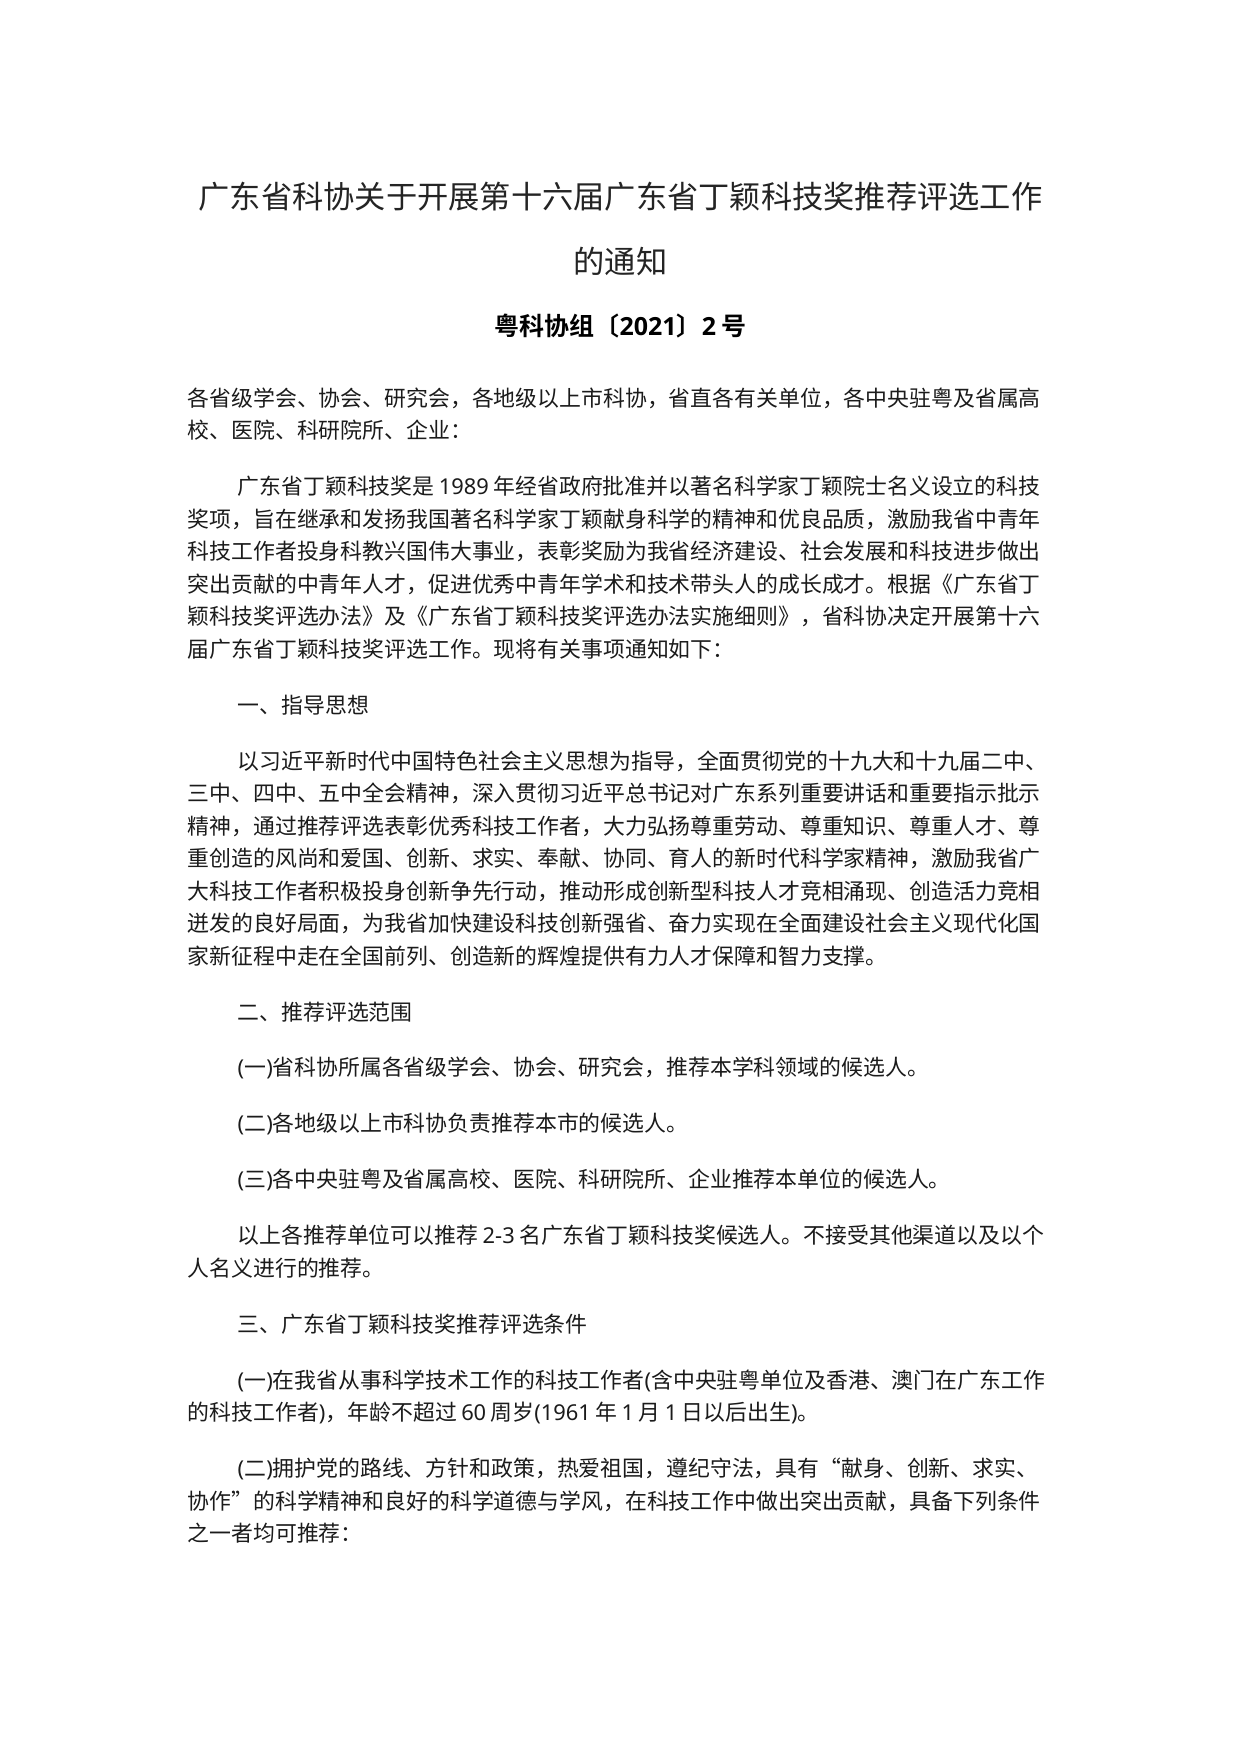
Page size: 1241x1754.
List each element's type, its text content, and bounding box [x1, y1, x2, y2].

text (二)各地级以上市科协负责推荐本市的候选人。 [187, 1106, 1053, 1138]
text 以习近平新时代中国特色社会主义思想为指导，全面贯彻党的十九大和十九届二中、三中、四中、五中全会精神，深入贯彻习近平总书记对广东系列重要讲话和重要指示批示精神，通过推荐评选表彰优秀科技工作者，大力弘扬尊重劳动、尊重知识、尊重人才、尊重创造的风尚和爱国、创新、求实、奉献、协同、育人的新时代科学家精神，激励我省广大科技工作者积极投身创新争先行动，推动形成创新型科技人才竞相涌现、创造活力竞相迸发的良好局面，为我省加快建设科技创新强省、奋力实现在全面建设社会主义现代化国家新征程中走在全国前列、创造新的辉煌提供有力人才保障和智力支撑。 [187, 743, 1053, 971]
text (二)拥护党的路线、方针和政策，热爱祖国，遵纪守法，具有“献身、创新、求实、协作”的科学精神和良好的科学道德与学风，在科技工作中做出突出贡献，具备下列条件之一者均可推荐： [187, 1451, 1053, 1548]
text 广东省丁颖科技奖是1989年经省政府批准并以著名科学家丁颖院士名义设立的科技奖项，旨在继承和发扬我国著名科学家丁颖献身科学的精神和优良品质，激励我省中青年科技工作者投身科教兴国伟大事业，表彰奖励为我省经济建设、社会发展和科技进步做出突出贡献的中青年人才，促进优秀中青年学术和技术带头人的成长成才。根据《广东省丁颖科技奖评选办法》及《广东省丁颖科技奖评选办法实施细则》，省科协决定开展第十六届广东省丁颖科技奖评选工作。现将有关事项通知如下： [187, 469, 1053, 664]
text (三)各中央驻粤及省属高校、医院、科研院所、企业推荐本单位的候选人。 [187, 1162, 1053, 1194]
text 粤科协组〔2021〕2号 [187, 292, 1053, 357]
text 以上各推荐单位可以推荐2-3名广东省丁颖科技奖候选人。不接受其他渠道以及以个人名义进行的推荐。 [187, 1218, 1053, 1283]
text 二、推荐评选范围 [187, 994, 1053, 1027]
text (一)在我省从事科学技术工作的科技工作者(含中央驻粤单位及香港、澳门在广东工作的科技工作者)，年龄不超过60周岁(1961年1月1日以后出生)。 [187, 1362, 1053, 1427]
text 一、指导思想 [187, 687, 1053, 720]
text (一)省科协所属各省级学会、协会、研究会，推荐本学科领域的候选人。 [187, 1050, 1053, 1083]
text 三、广东省丁颖科技奖推荐评选条件 [187, 1306, 1053, 1339]
text 广东省科协关于开展第十六届广东省丁颖科技奖推荐评选工作的通知 [187, 162, 1053, 292]
text 各省级学会、协会、研究会，各地级以上市科协，省直各有关单位，各中央驻粤及省属高校、医院、科研院所、企业： [187, 380, 1053, 445]
